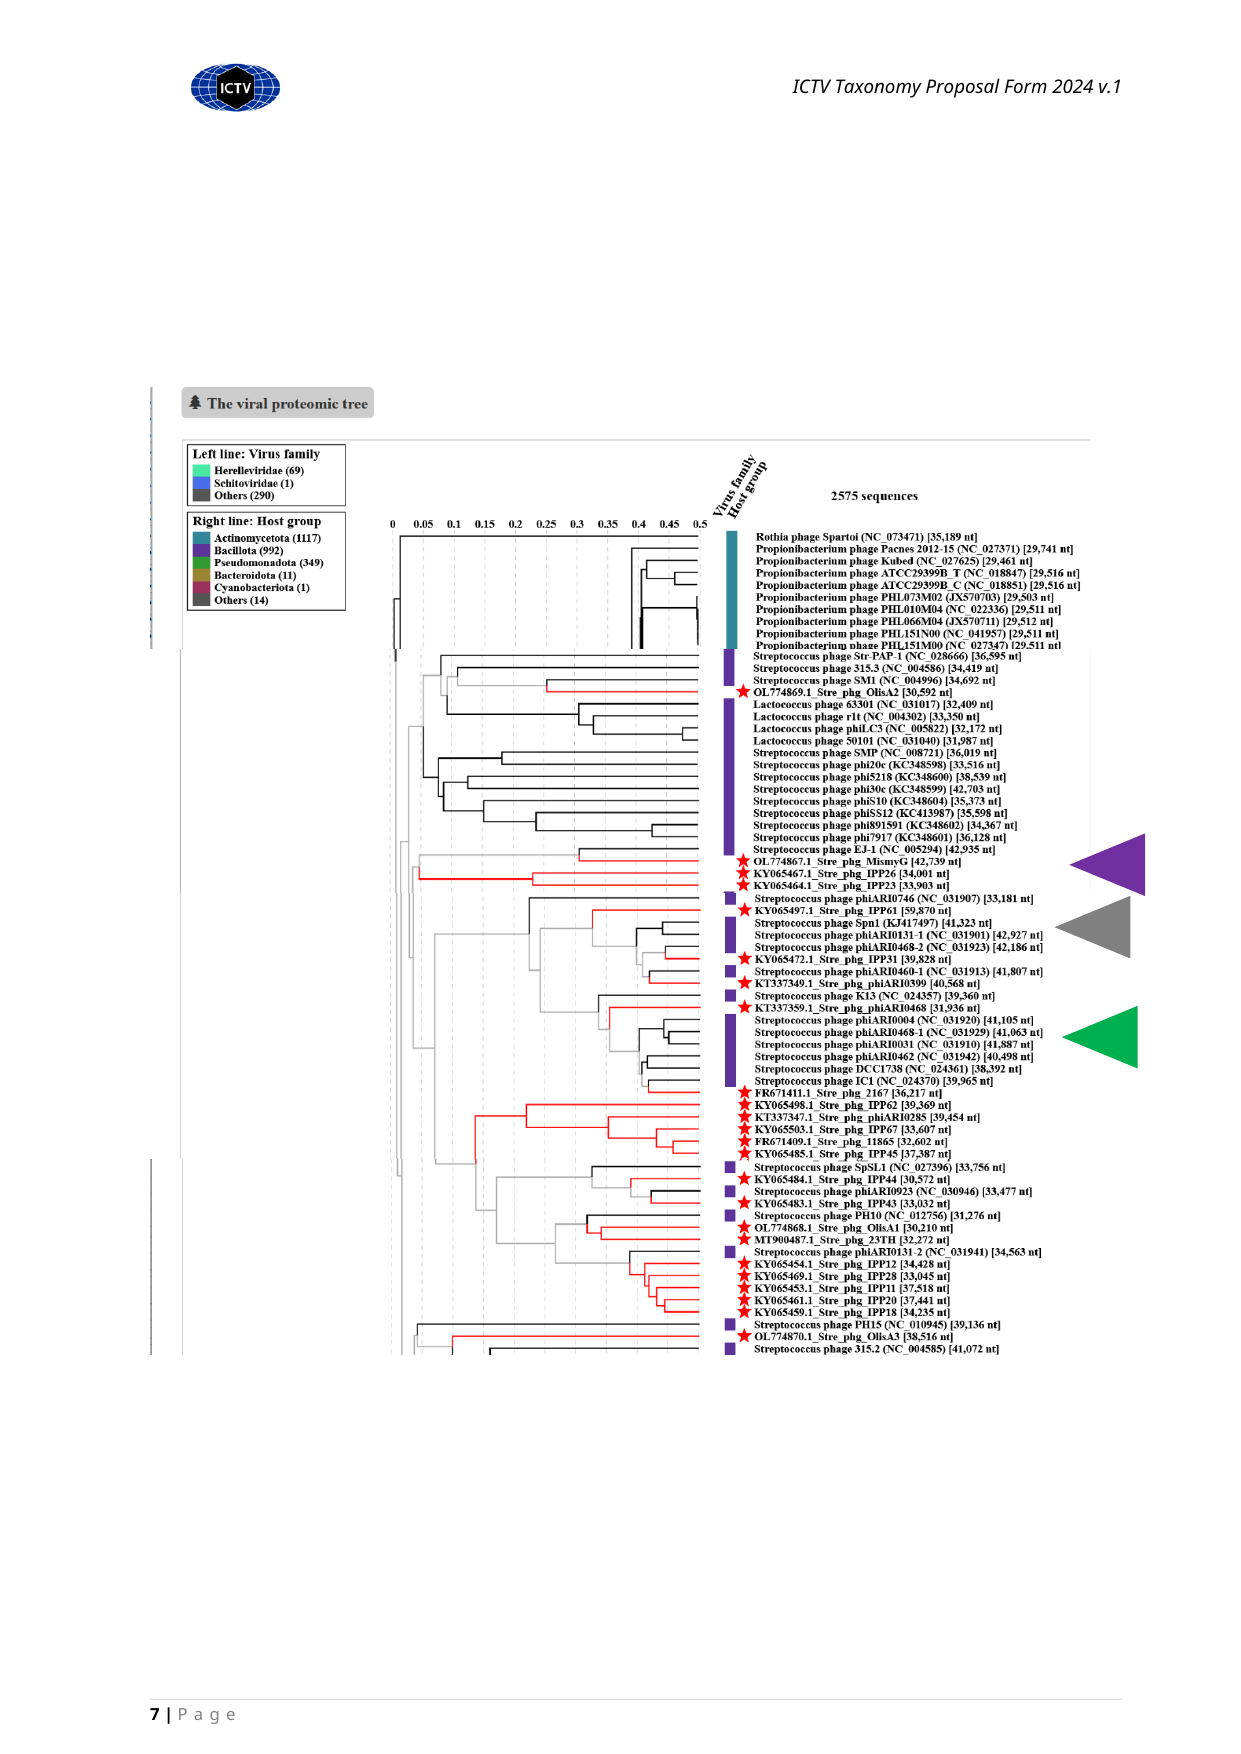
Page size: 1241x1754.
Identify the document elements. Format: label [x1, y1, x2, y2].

picture [190, 56, 282, 113]
picture [150, 387, 1091, 1355]
